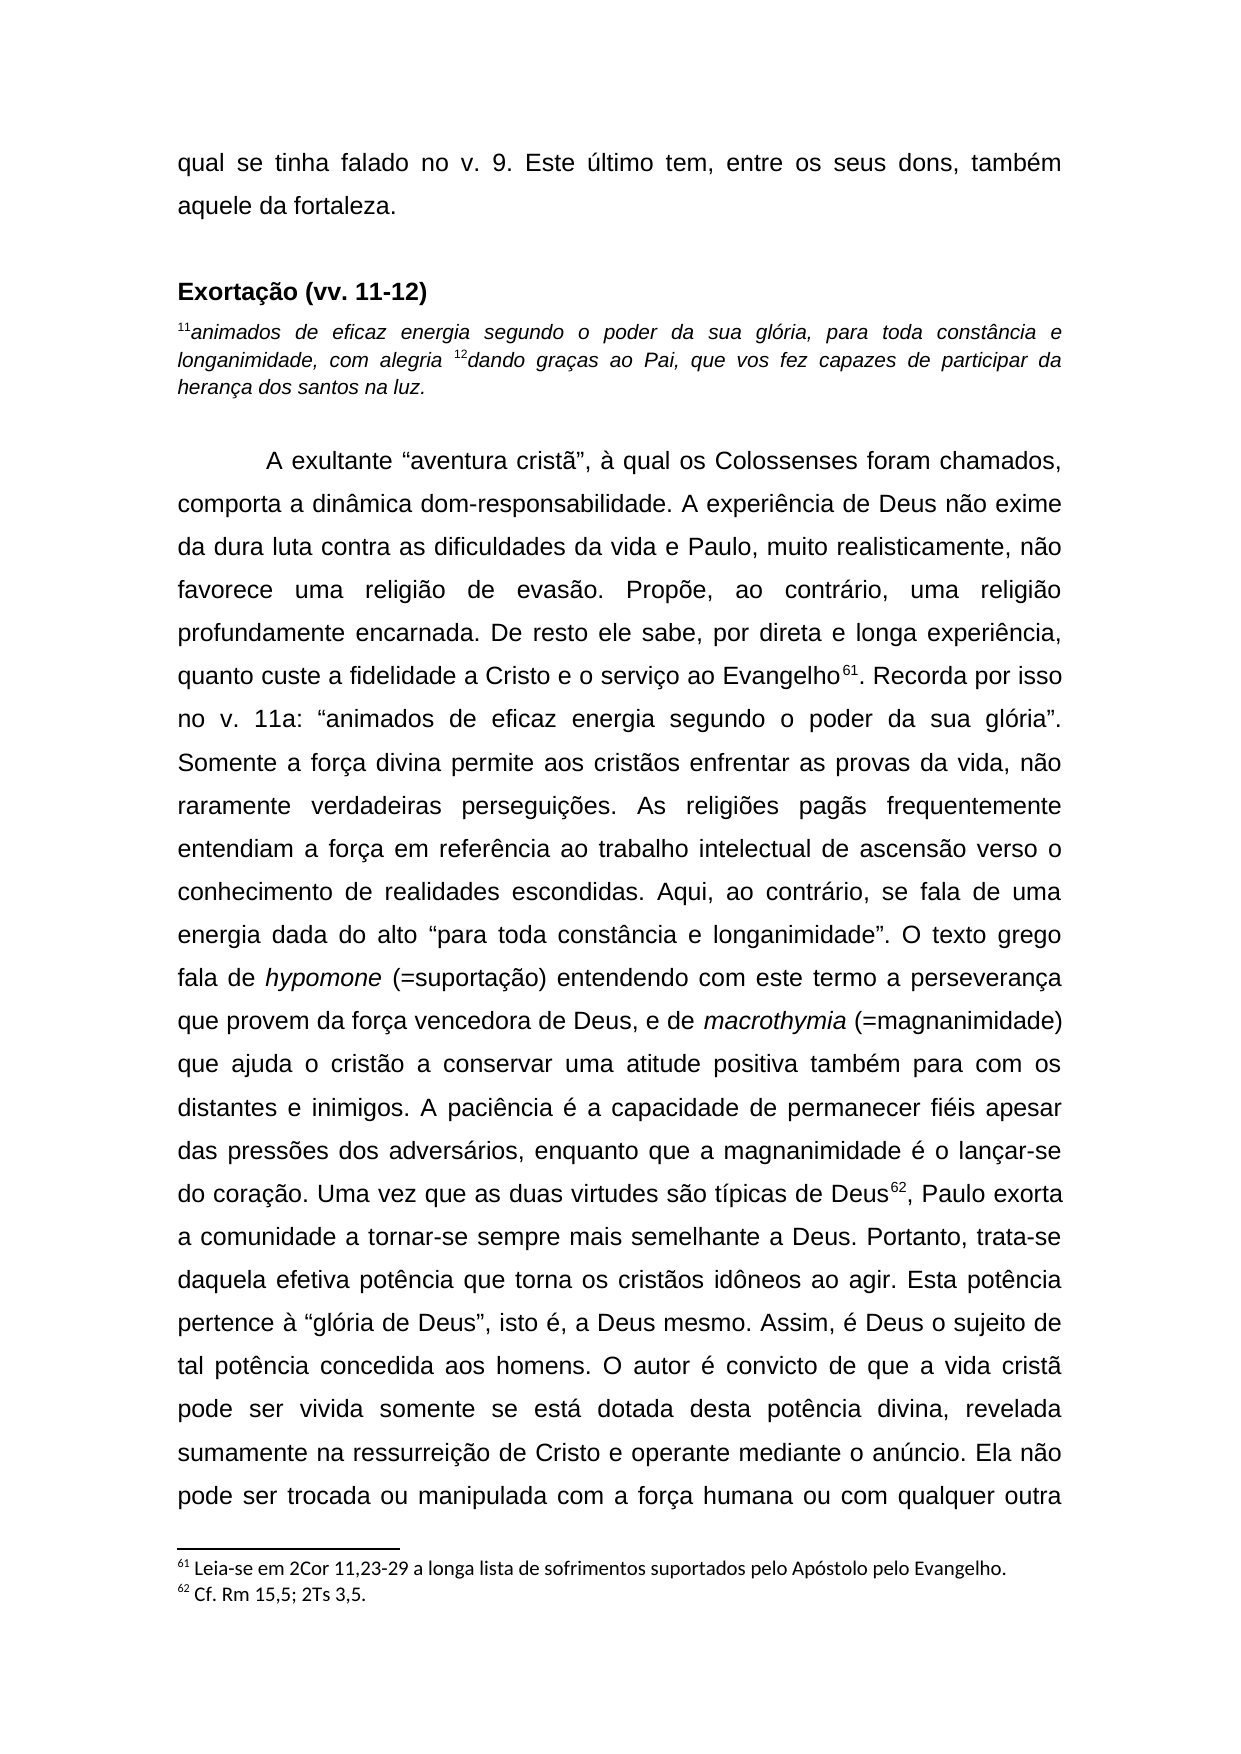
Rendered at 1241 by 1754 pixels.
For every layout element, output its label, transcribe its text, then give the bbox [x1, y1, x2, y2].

text 11animados de eficaz energia segundo o poder da sua glória, para toda constância e longanimidade, com alegria 12dando graças ao Pai, que vos fez capazes de participar da herança dos santos na luz. [177, 320, 1063, 399]
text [177, 446, 1063, 1509]
text Exortação (vv. 11-12) [177, 277, 1063, 306]
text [177, 148, 1063, 219]
